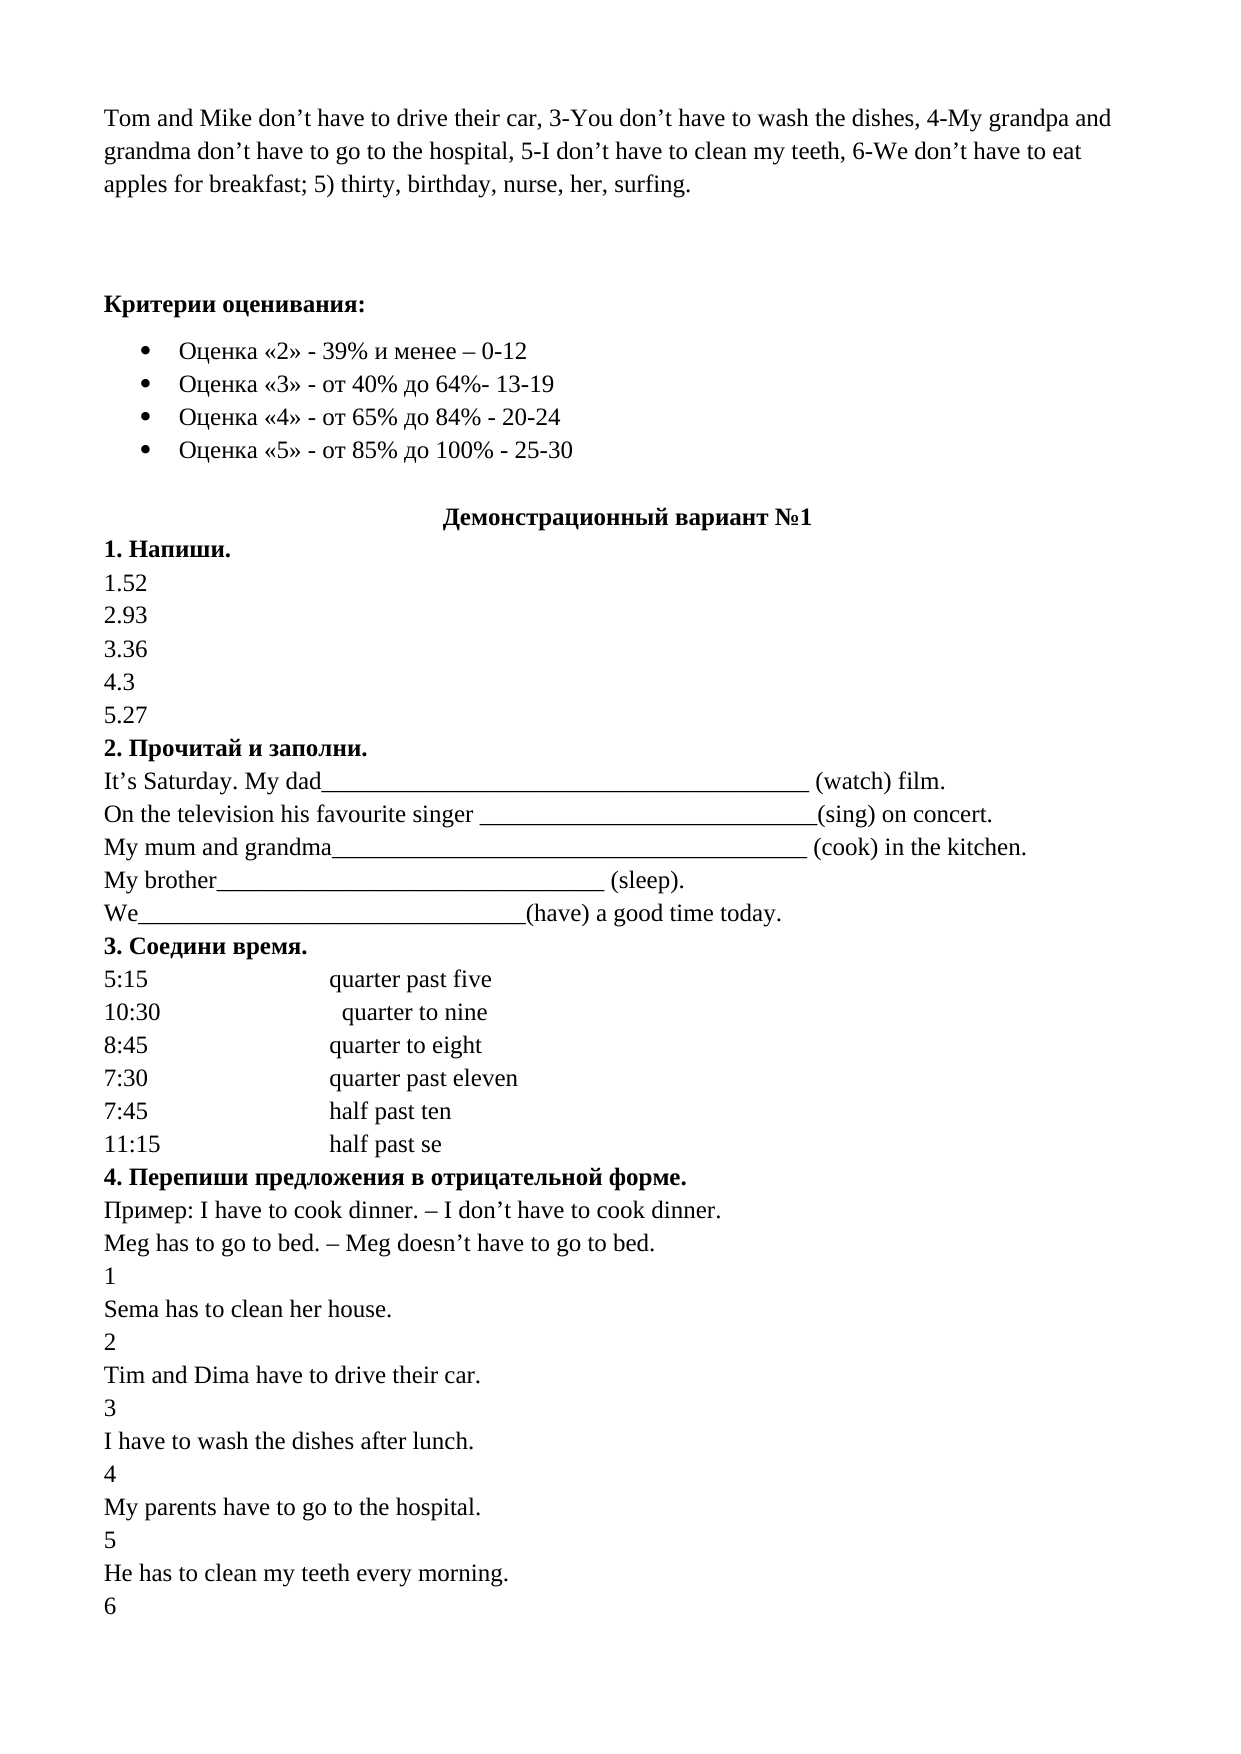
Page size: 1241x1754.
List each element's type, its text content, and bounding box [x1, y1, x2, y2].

text 7:30 quarter past eleven [103, 1063, 1152, 1092]
text 11:15 half past se [103, 1129, 1152, 1158]
text Meg has to go to bed. – Meg doesn’t have to go to bed. [103, 1228, 1152, 1257]
text 5 [103, 1525, 1152, 1554]
text 7:45 half past ten [103, 1096, 1152, 1125]
text 5:15 quarter past five [103, 964, 1152, 993]
text 3 [103, 1393, 1152, 1422]
text Sema has to clean her house. [103, 1294, 1152, 1323]
text He has to clean my teeth every morning. [103, 1558, 1152, 1587]
text Пример: I have to cook dinner. – I don’t have to cook dinner. [103, 1195, 1152, 1224]
text 3.36 [103, 634, 1152, 662]
text My parents have to go to the hospital. [103, 1492, 1152, 1521]
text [103, 103, 1152, 198]
text On the television his favourite singer ___________________________(sing) on concert. [103, 799, 1152, 827]
text 4. Перепиши предложения в отрицательной фoрме. [103, 1162, 1152, 1191]
text 1 [103, 1261, 1152, 1290]
text My mum and grandma______________________________________ (cook) in the kitchen. [103, 832, 1152, 861]
text My brother_______________________________ (sleep). [103, 865, 1152, 893]
text 2. Прочитай и заполни. [103, 733, 1152, 761]
list Оценка «2» - 39% и менее – 0-12 [141, 336, 1152, 365]
text We_______________________________(have) a good time today. [103, 898, 1152, 927]
text 2.93 [103, 601, 1152, 629]
list Оценка «5» - от 85% до 100% - 25-30 [141, 436, 1152, 464]
text 1. Напиши. [103, 534, 1152, 563]
list Оценка «4» - от 65% до 84% - 20-24 [141, 402, 1152, 431]
text 10:30 quarter to nine [103, 997, 1152, 1026]
text Tim and Dima have to drive their car. [103, 1360, 1152, 1389]
text 1.52 [103, 568, 1152, 596]
list Оценка «3» - от 40% до 64%- 13-19 [141, 369, 1152, 398]
text It’s Saturday. My dad_______________________________________ (watch) film. [103, 766, 1152, 794]
text Критерии оценивания: [103, 289, 1152, 318]
text 4 [103, 1459, 1152, 1488]
text 4.3 [103, 667, 1152, 695]
text 5.27 [103, 700, 1152, 728]
text 2 [103, 1327, 1152, 1356]
text 3. Соедини время. [103, 931, 1152, 959]
text 8:45 quarter to eight [103, 1030, 1152, 1059]
text 6 [103, 1591, 1152, 1620]
text Демонстрационный вариант №1 [103, 502, 1152, 530]
text I have to wash the dishes after lunch. [103, 1426, 1152, 1455]
